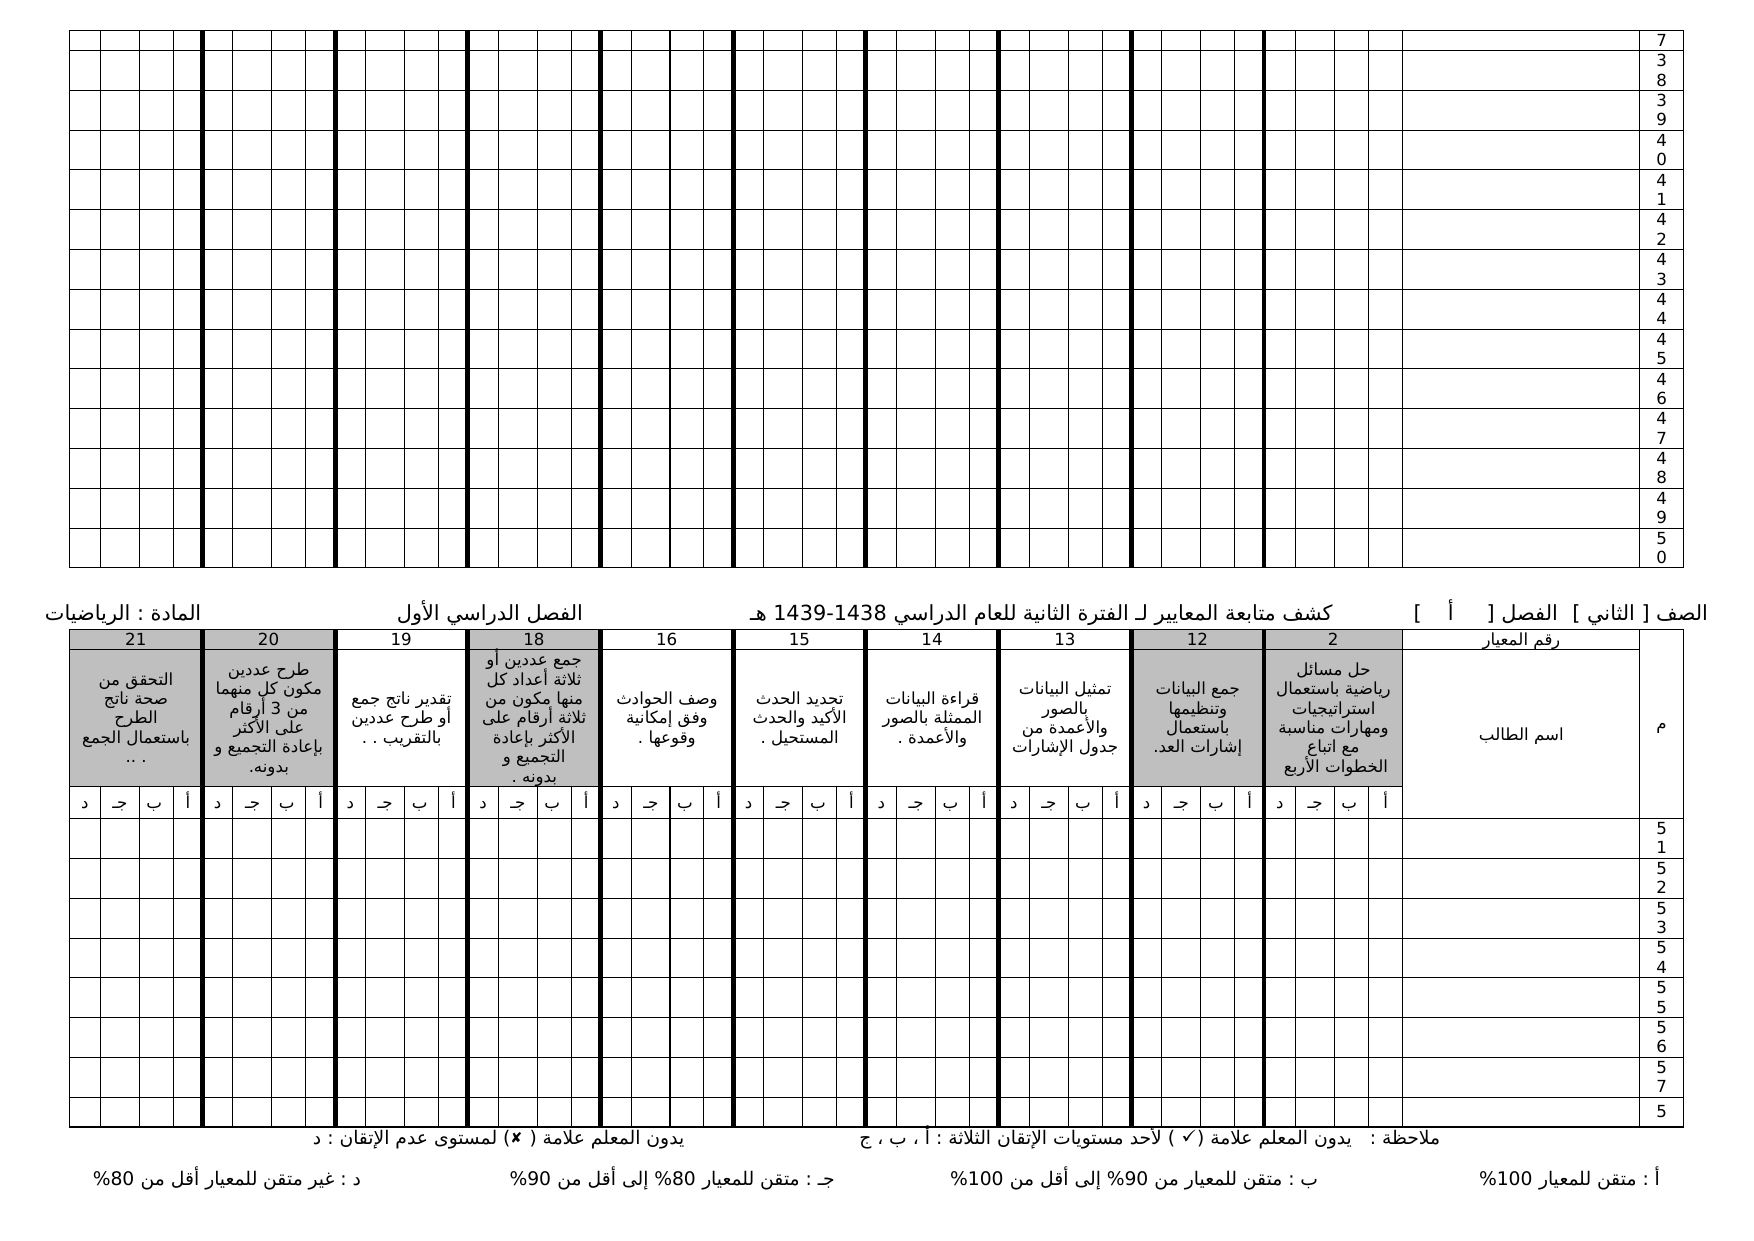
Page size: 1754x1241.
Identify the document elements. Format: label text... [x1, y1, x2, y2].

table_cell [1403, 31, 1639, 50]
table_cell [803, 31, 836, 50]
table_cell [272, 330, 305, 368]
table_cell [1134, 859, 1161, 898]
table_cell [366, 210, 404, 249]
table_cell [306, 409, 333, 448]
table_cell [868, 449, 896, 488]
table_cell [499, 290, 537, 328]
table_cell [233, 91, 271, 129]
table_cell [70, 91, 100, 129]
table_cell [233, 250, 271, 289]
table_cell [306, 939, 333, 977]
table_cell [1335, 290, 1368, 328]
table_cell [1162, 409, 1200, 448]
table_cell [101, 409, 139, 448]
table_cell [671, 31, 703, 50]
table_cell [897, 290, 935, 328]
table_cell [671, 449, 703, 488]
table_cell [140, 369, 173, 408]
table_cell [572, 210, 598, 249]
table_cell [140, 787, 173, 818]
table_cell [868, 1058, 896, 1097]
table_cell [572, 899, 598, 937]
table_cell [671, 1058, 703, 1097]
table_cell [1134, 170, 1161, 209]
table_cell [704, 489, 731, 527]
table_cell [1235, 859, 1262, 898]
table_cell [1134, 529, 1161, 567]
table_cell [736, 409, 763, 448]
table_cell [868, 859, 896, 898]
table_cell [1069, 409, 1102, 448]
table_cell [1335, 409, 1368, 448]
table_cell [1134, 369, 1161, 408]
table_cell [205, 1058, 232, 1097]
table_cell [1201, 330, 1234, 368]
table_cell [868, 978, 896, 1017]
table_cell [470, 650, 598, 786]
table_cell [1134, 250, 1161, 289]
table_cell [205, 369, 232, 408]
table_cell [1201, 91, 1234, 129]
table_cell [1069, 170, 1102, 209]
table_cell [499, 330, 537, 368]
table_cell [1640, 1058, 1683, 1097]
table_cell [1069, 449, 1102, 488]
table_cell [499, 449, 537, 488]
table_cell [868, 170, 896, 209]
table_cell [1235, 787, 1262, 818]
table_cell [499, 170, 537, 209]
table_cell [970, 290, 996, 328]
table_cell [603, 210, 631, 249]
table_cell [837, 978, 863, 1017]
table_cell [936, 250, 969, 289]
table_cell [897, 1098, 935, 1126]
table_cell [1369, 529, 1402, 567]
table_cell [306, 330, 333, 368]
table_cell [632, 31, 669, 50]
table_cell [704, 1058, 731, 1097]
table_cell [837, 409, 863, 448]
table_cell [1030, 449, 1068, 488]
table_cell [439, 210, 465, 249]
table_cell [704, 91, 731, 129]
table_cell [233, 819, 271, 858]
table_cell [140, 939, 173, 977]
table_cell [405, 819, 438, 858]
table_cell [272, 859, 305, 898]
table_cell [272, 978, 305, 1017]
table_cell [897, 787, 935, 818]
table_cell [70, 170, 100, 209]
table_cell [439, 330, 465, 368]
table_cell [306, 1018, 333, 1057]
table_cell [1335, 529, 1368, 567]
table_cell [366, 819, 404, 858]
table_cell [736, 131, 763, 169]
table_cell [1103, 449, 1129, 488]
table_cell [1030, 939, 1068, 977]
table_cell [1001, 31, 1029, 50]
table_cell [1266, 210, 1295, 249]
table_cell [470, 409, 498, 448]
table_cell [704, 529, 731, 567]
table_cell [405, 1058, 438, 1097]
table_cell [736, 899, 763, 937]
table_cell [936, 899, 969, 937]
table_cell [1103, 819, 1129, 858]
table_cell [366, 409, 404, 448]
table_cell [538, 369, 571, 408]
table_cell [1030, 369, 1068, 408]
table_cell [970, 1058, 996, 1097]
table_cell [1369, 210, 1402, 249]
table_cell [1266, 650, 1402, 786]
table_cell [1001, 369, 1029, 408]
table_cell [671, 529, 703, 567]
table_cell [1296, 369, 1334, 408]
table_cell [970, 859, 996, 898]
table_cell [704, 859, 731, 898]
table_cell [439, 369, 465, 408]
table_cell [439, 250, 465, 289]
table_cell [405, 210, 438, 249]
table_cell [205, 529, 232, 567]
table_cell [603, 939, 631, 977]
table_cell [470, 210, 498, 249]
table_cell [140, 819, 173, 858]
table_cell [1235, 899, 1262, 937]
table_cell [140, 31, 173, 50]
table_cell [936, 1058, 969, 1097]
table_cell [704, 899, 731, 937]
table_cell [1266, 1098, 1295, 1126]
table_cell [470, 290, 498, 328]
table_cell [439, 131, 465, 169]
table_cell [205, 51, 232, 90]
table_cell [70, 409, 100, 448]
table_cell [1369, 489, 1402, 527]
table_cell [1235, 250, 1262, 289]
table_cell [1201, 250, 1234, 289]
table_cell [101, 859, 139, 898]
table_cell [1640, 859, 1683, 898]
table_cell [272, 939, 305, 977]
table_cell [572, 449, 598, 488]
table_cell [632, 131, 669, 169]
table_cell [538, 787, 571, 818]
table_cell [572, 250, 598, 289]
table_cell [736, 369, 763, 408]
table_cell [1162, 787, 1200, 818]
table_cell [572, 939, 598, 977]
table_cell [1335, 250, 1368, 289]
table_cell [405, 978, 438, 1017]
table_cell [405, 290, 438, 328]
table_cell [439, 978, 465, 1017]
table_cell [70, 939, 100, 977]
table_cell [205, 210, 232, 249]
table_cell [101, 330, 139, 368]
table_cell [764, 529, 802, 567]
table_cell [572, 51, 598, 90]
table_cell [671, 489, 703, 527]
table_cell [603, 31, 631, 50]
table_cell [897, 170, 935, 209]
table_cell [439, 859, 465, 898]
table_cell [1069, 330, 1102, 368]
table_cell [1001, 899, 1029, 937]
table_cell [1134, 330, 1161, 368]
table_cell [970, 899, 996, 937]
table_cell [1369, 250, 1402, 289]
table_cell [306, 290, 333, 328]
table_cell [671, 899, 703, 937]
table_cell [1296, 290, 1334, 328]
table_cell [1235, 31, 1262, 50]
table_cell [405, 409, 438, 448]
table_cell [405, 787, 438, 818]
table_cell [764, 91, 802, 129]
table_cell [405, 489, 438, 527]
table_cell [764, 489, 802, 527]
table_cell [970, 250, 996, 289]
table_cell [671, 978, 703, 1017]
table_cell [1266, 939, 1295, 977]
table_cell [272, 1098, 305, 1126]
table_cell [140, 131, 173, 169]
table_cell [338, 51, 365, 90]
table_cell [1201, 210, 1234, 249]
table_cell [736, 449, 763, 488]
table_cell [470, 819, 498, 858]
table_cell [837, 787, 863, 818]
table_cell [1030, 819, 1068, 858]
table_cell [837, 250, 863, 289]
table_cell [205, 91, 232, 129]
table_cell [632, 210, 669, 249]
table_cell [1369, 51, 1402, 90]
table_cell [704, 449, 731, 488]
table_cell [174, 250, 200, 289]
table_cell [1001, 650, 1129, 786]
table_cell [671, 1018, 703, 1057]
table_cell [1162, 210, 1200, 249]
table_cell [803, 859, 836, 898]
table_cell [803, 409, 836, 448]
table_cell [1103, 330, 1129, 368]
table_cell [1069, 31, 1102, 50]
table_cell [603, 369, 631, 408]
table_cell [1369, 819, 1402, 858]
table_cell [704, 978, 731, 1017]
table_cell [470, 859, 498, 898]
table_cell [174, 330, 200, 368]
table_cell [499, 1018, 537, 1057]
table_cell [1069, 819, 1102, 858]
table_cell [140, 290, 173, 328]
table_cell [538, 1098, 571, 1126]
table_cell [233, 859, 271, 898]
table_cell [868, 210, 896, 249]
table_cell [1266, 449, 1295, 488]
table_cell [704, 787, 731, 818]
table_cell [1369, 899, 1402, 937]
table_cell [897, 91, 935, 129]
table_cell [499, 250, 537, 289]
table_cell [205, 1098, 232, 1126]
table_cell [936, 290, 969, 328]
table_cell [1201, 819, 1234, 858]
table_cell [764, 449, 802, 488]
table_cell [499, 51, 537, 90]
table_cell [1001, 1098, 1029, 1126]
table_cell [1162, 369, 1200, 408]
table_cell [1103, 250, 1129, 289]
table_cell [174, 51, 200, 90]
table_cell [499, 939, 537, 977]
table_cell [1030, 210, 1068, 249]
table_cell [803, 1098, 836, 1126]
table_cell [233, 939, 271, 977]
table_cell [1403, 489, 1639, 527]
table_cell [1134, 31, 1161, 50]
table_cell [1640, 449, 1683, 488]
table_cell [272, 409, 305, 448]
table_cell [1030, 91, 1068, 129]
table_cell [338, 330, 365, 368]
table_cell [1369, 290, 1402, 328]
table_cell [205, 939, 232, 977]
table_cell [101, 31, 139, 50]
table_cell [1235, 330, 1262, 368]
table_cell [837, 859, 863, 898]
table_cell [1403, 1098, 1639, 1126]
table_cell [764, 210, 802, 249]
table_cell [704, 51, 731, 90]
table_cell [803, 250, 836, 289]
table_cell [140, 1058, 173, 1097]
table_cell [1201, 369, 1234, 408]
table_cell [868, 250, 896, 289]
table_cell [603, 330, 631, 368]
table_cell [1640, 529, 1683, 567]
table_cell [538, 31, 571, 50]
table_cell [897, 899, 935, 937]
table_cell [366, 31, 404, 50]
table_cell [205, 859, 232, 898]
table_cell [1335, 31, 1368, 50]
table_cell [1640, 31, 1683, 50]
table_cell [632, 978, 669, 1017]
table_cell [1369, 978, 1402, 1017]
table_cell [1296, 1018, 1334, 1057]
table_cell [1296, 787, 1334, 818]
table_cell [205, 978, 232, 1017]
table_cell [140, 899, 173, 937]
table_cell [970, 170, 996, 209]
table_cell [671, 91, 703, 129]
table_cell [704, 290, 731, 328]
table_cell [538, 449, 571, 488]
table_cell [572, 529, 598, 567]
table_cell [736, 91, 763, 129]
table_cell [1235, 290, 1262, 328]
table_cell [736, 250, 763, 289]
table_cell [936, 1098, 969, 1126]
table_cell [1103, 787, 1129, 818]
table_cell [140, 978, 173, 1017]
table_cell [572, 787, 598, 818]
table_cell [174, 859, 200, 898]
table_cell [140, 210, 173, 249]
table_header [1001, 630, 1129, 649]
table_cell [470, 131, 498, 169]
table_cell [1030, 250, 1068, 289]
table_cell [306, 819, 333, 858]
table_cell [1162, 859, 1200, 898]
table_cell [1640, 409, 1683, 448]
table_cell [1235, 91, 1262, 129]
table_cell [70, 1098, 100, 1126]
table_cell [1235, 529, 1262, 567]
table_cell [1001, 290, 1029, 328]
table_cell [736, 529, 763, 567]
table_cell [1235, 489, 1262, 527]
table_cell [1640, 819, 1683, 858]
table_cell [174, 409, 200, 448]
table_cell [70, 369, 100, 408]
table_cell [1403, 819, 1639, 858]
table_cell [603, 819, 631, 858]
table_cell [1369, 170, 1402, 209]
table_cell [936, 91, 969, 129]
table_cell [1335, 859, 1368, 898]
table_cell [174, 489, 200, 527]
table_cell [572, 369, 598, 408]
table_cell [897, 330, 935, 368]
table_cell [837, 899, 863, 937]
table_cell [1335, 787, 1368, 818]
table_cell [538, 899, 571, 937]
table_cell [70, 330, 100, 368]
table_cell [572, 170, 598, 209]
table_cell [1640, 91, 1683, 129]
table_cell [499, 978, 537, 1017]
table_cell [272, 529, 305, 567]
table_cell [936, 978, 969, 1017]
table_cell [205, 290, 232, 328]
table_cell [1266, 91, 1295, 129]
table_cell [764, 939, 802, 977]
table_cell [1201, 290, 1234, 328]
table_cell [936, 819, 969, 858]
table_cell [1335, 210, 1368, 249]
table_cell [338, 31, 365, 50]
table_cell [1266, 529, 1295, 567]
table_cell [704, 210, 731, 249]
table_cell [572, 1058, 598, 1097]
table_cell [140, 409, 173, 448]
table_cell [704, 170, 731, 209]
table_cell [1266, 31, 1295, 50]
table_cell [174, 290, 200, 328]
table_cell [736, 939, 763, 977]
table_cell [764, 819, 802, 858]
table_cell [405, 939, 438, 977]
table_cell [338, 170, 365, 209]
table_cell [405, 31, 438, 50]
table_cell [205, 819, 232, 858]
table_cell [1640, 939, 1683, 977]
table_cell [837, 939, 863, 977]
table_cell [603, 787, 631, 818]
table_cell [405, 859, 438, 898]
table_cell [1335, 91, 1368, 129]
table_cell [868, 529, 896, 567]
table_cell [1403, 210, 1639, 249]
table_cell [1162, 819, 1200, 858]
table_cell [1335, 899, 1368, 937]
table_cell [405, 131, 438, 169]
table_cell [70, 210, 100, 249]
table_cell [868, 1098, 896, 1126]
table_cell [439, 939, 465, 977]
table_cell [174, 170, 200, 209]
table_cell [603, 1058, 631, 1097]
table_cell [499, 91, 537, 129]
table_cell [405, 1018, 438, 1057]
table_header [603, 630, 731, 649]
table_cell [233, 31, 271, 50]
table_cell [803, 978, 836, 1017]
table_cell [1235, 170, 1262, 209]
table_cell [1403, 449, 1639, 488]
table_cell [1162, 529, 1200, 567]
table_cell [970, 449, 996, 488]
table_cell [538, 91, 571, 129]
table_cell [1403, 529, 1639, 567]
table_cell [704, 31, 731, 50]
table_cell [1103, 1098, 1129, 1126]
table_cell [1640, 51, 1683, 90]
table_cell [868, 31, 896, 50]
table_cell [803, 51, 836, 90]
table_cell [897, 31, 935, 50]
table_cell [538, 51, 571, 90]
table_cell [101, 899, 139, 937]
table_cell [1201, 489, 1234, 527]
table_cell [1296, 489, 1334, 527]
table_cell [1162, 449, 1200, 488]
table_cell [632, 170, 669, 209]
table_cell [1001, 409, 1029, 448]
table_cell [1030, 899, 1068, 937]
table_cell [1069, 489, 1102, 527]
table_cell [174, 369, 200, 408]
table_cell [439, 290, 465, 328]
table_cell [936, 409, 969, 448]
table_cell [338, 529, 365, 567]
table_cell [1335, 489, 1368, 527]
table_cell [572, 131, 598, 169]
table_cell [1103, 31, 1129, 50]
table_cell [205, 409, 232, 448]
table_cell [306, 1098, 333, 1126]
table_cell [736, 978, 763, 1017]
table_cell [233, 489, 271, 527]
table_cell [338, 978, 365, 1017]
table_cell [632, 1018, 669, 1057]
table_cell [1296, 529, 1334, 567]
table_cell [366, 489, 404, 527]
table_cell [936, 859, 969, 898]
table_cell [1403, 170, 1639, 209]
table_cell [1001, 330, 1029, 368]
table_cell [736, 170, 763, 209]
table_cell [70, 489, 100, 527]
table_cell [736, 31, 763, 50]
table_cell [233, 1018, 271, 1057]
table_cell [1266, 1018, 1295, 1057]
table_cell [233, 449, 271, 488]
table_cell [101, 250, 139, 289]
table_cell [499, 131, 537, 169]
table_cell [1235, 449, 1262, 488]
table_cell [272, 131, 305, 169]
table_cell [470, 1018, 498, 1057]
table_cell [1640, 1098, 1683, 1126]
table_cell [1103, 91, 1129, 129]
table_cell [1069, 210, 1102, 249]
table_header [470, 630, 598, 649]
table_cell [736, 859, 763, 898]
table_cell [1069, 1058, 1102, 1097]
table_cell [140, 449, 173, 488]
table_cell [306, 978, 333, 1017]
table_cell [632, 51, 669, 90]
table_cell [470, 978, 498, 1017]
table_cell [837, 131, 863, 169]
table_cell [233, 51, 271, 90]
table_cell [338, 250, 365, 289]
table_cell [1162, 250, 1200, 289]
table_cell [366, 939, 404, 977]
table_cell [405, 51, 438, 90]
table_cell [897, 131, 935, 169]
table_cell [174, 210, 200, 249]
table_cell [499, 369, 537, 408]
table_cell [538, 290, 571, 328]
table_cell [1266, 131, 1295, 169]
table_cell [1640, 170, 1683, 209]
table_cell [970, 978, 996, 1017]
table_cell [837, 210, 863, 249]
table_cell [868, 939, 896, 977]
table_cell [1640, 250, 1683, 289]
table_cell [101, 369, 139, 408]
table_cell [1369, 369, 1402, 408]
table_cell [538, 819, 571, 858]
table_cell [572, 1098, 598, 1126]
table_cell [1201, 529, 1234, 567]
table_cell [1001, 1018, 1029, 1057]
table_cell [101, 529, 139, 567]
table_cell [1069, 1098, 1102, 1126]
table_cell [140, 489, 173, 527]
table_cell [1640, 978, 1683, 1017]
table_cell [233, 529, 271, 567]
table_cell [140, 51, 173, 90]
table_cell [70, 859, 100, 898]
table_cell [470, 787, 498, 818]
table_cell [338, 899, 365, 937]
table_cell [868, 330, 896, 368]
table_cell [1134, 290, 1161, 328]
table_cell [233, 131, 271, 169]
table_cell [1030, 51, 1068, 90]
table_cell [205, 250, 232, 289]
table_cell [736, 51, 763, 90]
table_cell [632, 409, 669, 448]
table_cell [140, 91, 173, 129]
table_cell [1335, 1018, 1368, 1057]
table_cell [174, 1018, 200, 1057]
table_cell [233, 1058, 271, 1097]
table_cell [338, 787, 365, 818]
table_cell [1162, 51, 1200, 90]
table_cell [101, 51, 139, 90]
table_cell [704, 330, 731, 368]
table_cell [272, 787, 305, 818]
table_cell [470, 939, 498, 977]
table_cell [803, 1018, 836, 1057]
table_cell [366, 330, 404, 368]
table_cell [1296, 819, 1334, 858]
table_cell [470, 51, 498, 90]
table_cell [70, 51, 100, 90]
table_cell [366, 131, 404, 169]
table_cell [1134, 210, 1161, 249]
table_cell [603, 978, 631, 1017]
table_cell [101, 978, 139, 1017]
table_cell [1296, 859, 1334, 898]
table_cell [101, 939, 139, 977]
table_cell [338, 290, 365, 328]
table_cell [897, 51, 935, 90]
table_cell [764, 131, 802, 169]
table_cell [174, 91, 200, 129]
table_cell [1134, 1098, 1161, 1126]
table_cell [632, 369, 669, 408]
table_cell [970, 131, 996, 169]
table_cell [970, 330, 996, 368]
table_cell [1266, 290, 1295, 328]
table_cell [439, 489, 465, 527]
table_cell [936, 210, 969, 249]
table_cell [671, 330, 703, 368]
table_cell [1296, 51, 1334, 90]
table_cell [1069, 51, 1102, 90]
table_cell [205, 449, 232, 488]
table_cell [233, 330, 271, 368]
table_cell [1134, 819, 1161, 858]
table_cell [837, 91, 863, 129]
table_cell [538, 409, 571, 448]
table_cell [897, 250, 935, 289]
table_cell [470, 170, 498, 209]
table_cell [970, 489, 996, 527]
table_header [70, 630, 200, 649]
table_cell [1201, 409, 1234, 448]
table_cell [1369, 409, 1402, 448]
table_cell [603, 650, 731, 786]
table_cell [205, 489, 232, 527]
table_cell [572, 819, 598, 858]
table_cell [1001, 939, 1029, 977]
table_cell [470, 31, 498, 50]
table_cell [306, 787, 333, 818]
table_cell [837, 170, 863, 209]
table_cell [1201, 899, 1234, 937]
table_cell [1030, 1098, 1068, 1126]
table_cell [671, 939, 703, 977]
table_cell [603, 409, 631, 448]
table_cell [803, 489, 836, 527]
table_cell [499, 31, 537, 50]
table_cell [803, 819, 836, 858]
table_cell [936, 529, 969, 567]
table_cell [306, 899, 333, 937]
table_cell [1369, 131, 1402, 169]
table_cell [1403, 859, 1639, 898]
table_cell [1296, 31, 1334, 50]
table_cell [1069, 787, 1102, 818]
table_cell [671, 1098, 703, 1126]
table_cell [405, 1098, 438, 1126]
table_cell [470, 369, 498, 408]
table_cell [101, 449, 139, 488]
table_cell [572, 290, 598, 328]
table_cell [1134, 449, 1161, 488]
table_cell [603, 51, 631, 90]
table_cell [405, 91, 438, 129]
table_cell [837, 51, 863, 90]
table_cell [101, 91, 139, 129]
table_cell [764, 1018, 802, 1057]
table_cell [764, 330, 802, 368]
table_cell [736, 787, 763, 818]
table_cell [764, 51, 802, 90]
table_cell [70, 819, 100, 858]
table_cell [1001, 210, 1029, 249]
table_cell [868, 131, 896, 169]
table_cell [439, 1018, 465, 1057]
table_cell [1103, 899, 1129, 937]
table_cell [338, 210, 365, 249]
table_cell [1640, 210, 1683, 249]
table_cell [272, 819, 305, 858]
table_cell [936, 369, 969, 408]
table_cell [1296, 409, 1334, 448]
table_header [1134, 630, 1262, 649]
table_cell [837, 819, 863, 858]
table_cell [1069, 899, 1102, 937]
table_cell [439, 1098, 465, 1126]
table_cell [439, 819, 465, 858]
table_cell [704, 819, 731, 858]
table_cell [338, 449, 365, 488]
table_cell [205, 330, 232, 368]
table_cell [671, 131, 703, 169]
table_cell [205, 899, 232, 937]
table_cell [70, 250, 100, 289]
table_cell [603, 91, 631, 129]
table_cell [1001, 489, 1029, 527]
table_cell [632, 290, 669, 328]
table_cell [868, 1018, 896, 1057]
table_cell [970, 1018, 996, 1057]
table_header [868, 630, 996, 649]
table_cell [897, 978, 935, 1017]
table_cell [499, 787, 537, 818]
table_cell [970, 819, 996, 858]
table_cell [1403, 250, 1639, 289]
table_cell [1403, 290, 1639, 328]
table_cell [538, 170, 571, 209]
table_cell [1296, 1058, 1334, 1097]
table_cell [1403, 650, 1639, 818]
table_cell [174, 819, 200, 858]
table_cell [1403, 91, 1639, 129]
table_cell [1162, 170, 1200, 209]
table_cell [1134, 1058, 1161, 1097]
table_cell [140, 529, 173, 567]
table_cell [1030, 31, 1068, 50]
text الصف [ الثاني ] الفصل [ أ ] كشف متابعة المعايير لـ الفترة الثانية للعام الدراسي 1438-1439 هـ الفصل الدراسي الأول المادة : الرياضيات [25, 601, 1728, 625]
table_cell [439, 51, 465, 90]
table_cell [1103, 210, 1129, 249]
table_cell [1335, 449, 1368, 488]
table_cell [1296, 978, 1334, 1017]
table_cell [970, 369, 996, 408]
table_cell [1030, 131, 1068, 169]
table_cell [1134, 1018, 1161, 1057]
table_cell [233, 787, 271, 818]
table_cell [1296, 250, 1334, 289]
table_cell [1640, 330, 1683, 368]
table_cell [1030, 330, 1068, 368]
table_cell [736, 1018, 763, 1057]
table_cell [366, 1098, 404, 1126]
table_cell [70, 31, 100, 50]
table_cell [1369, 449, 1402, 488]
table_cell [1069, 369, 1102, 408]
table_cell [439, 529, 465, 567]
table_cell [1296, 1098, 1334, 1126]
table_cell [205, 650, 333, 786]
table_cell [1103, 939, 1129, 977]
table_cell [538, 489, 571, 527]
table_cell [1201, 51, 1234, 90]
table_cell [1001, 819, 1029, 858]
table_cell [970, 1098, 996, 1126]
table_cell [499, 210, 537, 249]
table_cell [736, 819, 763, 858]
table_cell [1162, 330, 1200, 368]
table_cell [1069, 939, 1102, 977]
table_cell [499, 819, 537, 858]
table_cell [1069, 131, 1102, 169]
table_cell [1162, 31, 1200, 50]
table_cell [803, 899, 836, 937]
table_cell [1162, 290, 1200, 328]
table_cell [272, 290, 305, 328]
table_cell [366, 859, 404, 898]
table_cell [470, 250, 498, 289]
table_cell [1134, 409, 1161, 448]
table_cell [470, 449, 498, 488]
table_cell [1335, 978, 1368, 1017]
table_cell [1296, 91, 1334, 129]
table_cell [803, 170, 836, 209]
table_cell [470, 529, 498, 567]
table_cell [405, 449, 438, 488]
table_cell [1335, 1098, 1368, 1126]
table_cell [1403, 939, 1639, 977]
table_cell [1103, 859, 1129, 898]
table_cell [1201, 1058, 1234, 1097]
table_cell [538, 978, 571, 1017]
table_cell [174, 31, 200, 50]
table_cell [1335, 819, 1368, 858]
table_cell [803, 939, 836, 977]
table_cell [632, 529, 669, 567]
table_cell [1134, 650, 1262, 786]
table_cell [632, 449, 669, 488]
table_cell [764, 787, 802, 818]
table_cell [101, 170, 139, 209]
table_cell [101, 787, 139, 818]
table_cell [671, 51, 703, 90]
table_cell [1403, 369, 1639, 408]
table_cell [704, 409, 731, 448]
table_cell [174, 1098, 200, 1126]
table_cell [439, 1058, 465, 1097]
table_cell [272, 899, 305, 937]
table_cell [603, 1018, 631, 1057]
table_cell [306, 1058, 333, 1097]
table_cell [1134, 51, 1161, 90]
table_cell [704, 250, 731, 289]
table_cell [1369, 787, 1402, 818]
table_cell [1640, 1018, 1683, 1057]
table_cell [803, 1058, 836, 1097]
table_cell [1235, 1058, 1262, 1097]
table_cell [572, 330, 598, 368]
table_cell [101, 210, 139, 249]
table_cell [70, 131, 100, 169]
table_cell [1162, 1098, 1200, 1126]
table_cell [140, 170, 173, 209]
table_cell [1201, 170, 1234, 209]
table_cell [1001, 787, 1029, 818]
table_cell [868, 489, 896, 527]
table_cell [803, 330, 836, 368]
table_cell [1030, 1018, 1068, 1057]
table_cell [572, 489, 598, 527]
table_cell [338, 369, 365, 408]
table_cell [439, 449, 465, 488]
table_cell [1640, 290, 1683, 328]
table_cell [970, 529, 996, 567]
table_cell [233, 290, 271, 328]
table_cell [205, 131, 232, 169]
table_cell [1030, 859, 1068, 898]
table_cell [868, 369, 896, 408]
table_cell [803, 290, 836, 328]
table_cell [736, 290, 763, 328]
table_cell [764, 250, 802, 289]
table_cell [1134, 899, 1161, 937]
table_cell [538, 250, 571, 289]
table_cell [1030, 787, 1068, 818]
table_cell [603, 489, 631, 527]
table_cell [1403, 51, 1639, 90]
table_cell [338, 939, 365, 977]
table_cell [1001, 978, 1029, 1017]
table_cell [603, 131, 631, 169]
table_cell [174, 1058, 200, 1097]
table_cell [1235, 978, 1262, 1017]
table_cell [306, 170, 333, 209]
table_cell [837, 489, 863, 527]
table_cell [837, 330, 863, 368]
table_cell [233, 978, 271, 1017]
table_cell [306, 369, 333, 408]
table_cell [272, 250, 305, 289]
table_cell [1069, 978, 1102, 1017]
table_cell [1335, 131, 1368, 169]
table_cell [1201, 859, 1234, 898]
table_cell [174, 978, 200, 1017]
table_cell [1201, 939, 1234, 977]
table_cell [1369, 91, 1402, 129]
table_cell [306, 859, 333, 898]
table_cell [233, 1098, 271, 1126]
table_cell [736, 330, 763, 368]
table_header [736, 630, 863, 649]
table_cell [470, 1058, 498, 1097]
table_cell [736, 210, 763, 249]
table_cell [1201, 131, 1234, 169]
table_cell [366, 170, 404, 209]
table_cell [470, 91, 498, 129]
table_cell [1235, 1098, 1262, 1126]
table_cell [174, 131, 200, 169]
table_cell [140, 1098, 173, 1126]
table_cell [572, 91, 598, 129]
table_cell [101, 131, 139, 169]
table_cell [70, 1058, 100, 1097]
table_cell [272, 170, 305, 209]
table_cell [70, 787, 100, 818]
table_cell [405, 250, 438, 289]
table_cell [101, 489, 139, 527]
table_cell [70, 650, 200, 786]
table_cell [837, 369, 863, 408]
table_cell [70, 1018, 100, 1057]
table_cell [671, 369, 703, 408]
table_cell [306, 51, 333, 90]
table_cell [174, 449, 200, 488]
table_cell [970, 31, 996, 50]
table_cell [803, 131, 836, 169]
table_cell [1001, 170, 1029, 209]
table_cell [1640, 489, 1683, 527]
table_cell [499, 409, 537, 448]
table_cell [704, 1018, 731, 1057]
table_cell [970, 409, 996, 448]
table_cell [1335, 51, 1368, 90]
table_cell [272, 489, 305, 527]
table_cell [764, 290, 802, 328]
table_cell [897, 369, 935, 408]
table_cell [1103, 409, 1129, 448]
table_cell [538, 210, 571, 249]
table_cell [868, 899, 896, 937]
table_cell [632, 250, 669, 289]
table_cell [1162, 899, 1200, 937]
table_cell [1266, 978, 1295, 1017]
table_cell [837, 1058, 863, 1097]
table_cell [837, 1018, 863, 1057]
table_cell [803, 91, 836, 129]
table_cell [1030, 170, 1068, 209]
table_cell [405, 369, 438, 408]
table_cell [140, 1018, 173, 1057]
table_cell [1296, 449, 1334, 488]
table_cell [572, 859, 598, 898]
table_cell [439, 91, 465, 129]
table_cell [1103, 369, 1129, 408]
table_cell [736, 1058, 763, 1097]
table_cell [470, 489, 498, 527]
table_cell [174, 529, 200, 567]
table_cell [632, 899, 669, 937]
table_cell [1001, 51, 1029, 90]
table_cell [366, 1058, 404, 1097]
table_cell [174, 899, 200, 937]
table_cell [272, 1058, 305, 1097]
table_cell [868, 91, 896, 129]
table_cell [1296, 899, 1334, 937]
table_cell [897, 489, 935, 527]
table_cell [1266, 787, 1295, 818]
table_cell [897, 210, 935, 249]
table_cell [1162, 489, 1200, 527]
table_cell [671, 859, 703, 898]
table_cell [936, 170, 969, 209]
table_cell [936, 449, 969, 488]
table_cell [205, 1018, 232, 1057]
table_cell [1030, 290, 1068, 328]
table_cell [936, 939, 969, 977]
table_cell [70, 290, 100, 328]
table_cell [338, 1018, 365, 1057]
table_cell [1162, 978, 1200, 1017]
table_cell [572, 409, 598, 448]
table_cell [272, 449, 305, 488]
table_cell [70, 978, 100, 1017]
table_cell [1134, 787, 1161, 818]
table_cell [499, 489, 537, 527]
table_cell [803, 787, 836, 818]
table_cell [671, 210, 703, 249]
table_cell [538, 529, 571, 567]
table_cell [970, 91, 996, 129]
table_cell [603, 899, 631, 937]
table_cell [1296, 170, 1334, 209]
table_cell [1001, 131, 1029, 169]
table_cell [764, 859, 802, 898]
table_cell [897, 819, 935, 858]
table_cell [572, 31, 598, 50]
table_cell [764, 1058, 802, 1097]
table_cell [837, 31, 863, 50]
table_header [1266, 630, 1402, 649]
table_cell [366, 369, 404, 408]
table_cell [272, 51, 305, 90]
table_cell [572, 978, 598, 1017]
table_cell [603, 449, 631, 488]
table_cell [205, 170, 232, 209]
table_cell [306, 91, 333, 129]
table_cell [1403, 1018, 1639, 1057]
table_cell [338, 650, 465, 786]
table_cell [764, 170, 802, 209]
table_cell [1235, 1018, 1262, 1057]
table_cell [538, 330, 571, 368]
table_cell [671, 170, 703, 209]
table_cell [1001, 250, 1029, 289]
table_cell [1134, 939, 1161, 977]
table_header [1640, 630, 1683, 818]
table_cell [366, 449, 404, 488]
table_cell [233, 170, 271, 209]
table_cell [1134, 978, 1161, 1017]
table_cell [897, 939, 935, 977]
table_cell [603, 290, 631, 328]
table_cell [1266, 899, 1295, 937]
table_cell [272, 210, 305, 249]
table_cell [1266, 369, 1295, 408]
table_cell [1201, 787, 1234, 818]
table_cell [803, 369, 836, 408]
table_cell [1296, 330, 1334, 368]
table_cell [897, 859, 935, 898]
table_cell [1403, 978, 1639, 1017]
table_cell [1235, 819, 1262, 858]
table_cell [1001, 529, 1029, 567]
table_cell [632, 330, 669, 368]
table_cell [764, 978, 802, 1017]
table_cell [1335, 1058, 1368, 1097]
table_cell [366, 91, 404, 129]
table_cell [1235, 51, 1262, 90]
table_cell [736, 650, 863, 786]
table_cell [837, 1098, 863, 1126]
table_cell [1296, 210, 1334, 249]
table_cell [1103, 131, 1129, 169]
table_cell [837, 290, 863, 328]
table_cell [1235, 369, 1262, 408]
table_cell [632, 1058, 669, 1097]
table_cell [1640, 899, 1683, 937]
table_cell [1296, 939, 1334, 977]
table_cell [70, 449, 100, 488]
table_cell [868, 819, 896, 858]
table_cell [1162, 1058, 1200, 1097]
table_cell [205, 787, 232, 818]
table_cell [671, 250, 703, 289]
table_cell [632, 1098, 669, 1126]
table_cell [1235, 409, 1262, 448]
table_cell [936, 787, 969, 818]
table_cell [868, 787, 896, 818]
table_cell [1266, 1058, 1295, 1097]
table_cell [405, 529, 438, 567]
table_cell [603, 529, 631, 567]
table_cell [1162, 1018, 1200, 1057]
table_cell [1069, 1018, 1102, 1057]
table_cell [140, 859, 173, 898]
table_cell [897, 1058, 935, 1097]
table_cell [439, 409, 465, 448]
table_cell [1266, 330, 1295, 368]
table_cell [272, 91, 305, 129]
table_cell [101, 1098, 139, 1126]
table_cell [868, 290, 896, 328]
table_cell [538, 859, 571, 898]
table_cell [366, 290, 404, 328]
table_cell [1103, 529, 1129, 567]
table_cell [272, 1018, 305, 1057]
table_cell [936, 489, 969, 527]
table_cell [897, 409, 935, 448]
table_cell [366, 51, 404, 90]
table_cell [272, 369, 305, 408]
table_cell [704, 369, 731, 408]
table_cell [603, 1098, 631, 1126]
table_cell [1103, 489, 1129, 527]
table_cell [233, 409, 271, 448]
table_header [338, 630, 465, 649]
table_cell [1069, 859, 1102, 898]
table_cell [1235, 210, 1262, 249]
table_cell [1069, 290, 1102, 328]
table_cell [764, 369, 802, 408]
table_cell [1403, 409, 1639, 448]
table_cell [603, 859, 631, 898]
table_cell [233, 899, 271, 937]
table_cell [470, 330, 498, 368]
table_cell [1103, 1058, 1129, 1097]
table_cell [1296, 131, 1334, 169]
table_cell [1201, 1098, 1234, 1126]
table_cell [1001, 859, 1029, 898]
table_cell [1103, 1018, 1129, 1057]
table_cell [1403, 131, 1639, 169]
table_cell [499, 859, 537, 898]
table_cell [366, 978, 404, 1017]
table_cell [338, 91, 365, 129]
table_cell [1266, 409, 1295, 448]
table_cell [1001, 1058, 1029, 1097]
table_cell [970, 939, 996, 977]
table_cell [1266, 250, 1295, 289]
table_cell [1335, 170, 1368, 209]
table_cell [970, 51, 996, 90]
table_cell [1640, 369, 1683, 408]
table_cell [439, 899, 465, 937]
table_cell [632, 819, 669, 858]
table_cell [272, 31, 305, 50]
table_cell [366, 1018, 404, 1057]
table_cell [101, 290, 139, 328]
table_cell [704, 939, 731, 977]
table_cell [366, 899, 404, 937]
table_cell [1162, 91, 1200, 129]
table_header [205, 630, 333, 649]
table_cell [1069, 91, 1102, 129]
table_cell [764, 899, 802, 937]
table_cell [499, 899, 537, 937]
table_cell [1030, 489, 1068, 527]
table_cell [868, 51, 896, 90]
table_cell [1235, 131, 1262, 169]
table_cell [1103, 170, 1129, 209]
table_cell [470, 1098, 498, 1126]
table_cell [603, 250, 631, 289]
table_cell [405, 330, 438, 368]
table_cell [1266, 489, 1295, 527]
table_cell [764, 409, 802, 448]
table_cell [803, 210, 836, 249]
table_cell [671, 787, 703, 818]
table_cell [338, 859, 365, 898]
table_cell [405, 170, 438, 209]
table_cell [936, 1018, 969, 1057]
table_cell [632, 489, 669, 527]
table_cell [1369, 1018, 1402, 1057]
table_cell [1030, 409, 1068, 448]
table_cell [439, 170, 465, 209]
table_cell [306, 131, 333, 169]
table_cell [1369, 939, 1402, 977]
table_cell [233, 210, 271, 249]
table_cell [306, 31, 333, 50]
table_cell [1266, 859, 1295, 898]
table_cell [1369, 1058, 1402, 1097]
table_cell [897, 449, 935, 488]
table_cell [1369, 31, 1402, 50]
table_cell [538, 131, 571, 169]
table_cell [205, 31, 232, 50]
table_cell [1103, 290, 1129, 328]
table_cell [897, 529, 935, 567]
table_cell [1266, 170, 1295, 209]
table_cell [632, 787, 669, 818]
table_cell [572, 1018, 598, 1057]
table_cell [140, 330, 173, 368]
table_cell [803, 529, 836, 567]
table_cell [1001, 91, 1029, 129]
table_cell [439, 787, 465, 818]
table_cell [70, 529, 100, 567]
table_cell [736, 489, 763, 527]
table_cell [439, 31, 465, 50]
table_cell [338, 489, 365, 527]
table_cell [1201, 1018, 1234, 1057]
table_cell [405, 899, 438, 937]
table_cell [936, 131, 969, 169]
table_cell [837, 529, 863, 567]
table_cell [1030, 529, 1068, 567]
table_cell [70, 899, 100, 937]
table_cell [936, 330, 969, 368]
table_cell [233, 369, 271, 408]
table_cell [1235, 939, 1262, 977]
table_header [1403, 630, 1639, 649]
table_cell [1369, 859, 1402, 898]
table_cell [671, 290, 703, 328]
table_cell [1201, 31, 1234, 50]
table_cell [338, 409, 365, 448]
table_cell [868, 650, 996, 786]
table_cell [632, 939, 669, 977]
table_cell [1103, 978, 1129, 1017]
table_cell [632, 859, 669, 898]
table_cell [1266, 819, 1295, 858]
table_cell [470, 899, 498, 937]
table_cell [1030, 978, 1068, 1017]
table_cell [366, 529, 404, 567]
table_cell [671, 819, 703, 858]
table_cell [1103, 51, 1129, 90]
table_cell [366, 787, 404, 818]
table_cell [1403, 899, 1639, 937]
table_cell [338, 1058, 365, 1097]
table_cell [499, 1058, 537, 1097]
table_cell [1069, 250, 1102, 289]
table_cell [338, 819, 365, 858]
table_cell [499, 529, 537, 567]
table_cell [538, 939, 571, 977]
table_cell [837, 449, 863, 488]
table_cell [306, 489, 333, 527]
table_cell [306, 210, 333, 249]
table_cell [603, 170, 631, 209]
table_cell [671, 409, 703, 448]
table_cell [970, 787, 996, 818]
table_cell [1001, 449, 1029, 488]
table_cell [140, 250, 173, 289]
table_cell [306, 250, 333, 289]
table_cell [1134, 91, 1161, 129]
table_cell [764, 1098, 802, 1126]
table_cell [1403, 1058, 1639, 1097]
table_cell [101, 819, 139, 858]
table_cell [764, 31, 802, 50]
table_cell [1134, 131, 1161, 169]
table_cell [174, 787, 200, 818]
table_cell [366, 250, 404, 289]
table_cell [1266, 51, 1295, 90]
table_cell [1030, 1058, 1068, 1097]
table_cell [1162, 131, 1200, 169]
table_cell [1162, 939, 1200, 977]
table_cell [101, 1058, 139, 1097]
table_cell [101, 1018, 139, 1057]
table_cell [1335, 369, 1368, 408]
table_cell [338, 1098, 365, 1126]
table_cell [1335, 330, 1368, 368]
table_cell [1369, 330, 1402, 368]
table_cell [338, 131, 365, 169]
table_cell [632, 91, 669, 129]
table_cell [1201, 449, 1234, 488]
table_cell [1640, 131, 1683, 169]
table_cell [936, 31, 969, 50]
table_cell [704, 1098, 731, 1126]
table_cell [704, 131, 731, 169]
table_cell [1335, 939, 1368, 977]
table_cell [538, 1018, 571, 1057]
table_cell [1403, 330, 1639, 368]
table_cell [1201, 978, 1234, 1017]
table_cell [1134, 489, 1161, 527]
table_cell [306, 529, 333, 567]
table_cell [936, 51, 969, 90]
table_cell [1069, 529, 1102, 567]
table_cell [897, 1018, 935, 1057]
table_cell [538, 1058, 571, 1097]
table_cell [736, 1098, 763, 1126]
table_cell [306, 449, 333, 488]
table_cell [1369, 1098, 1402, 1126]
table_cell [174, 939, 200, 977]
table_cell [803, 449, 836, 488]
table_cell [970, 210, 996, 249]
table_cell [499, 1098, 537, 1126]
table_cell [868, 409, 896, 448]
